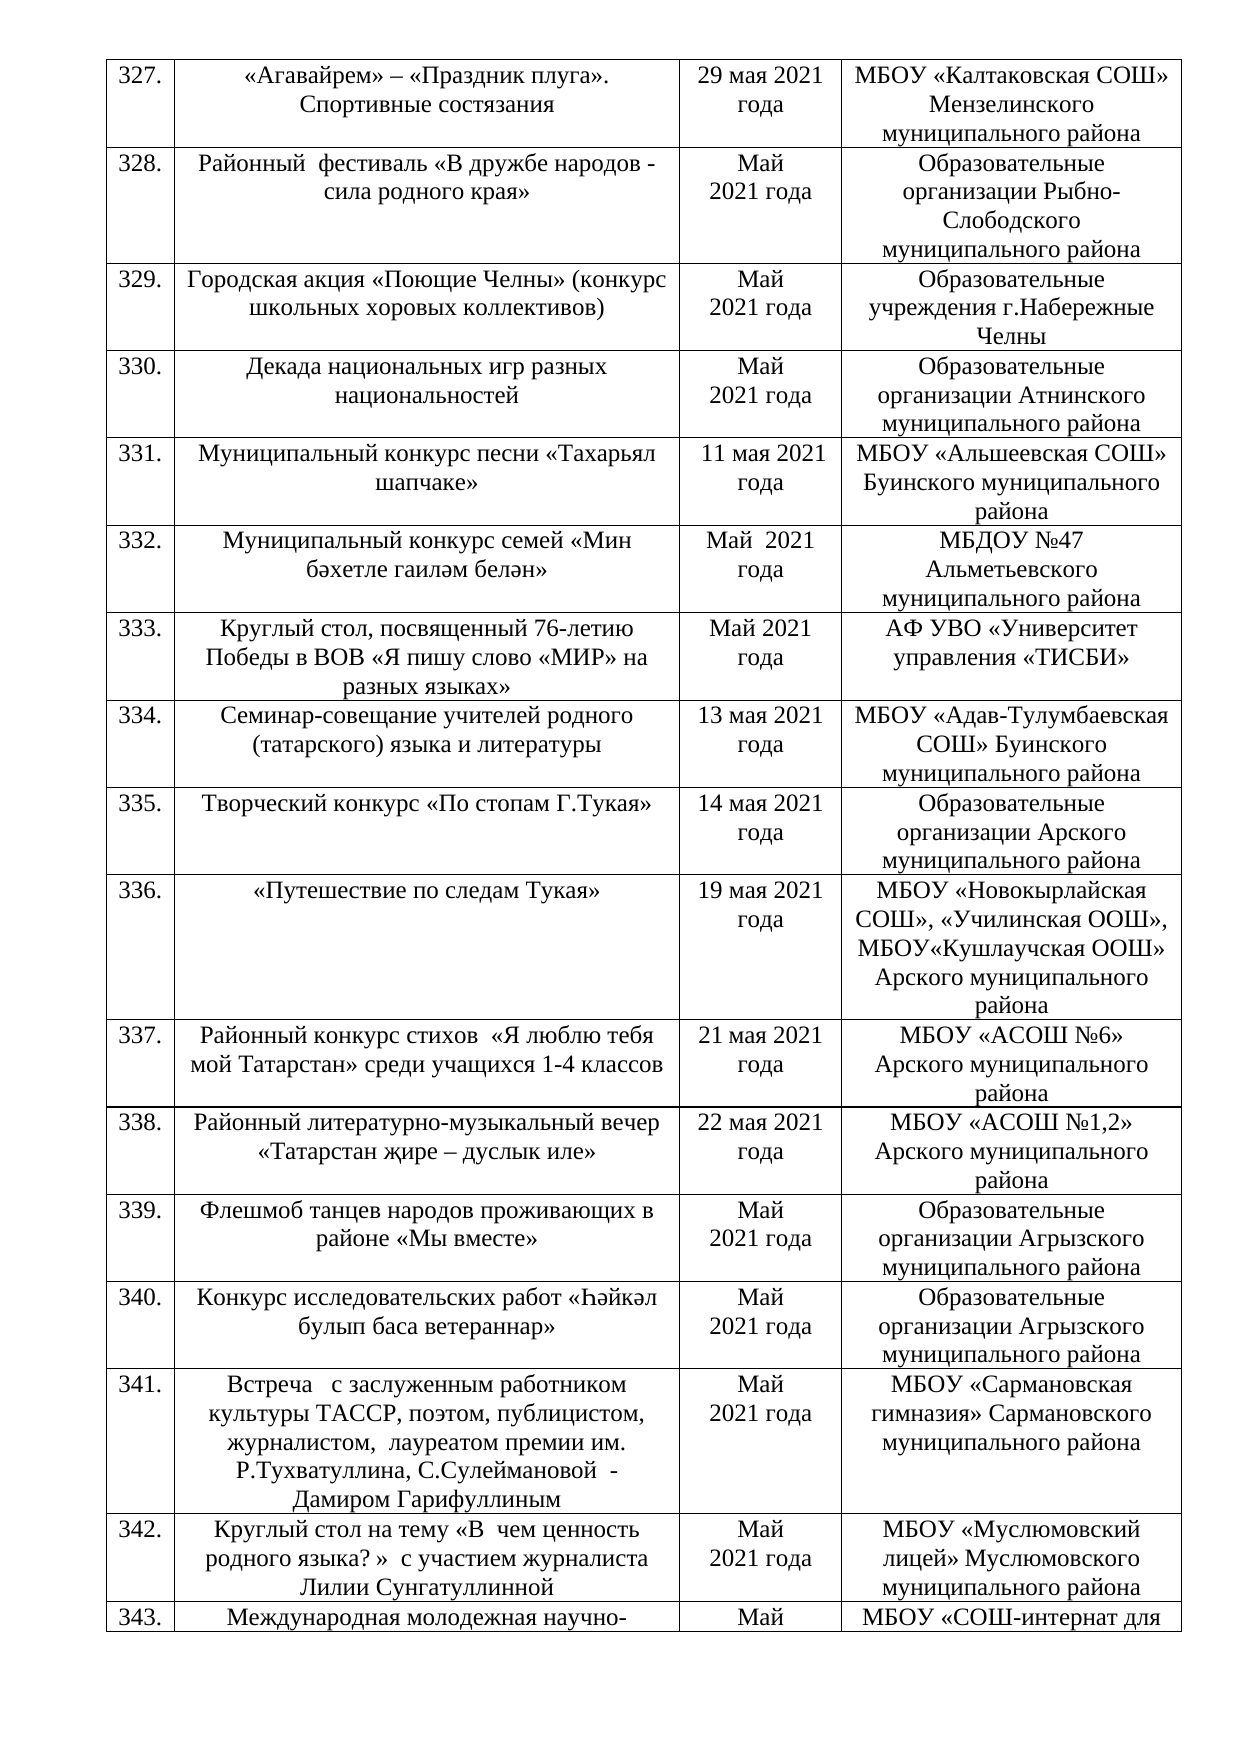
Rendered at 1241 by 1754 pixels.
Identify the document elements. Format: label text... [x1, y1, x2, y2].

table_cell Флешмоб танцев народов проживающих в районе «Мы вместе» [175, 1195, 679, 1281]
table_cell МБОУ «Муслюмовский лицей» Муслюмовского муниципального района [842, 1514, 1181, 1601]
table_cell Образовательные организации Агрызского муниципального района [842, 1195, 1181, 1281]
table_cell Районный литературно-музыкальный вечер «Татарстан җире – дуслык иле» [175, 1108, 679, 1194]
table_cell МБОУ «Сармановская гимназия» Сармановского муниципального района [842, 1369, 1181, 1513]
table_cell 19 мая 2021 года [680, 875, 841, 1019]
table_cell Май 2021 года [680, 264, 841, 350]
table_cell 13 мая 2021 года [680, 701, 841, 787]
table_cell 14 мая 2021 года [680, 788, 841, 874]
table_cell Образовательные учреждения г.Набережные Челны [842, 264, 1181, 350]
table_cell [842, 1602, 1181, 1631]
table_cell [107, 264, 174, 350]
table_cell Май 2021 года [680, 613, 841, 699]
table_cell Муниципальный конкурс семей «Мин бәхетле гаиләм белән» [175, 526, 679, 612]
table_cell Муниципальный конкурс песни «Тахарьял шапчаке» [175, 438, 679, 524]
table_cell 21 мая 2021 года [680, 1020, 841, 1106]
table_cell [107, 1020, 174, 1106]
table_cell Май 2021 года [680, 1514, 841, 1601]
table_cell Май 2021 года [680, 526, 841, 612]
table_cell МБОУ «АСОШ №1,2» Арского муниципального района [842, 1108, 1181, 1194]
table_cell «Агавайрем» – «Праздник плуга». Спортивные состязания [175, 60, 679, 147]
table_cell Городская акция «Поющие Челны» (конкурс школьных хоровых коллективов) [175, 264, 679, 350]
table_cell Семинар-совещание учителей родного (татарского) языка и литературы [175, 701, 679, 787]
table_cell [175, 1602, 679, 1631]
table_cell [107, 875, 174, 1019]
table_cell МБОУ «Адав-Тулумбаевская СОШ» Буинского муниципального района [842, 701, 1181, 787]
table_cell МБОУ «Новокырлайская СОШ», «Училинская ООШ», МБОУ«Кушлаучская ООШ» Арского муниципального района [842, 875, 1181, 1019]
table_cell [107, 148, 174, 263]
table_cell Районный конкурс стихов «Я люблю тебя мой Татарстан» среди учащихся 1-4 классов [175, 1020, 679, 1106]
table_cell [107, 351, 174, 437]
table_cell 11 мая 2021 года [680, 438, 841, 524]
table_cell Май 2021 года [680, 351, 841, 437]
table_cell МБОУ «Калтаковская СОШ» Мензелинского муниципального района [842, 60, 1181, 147]
table_cell [107, 1514, 174, 1601]
table_cell Май 2021 года [680, 1602, 841, 1631]
table_cell 29 мая 2021 года [680, 60, 841, 147]
table_cell 22 мая 2021 года [680, 1108, 841, 1194]
table_cell МБОУ «Альшеевская СОШ» Буинского муниципального района [842, 438, 1181, 524]
table_cell Образовательные организации Рыбно-Слободского муниципального района [842, 148, 1181, 263]
table_cell АФ УВО «Университет управления «ТИСБИ» [842, 613, 1181, 699]
table_cell [107, 526, 174, 612]
table_cell Круглый стол на тему «В чем ценность родного языка? » с участием журналиста Лилии Сунгатуллинной [175, 1514, 679, 1601]
table_cell [107, 1108, 174, 1194]
table_cell Конкурс исследовательских работ «Һәйкәл булып баса ветераннар» [175, 1282, 679, 1368]
table_cell [107, 1602, 174, 1631]
table_cell [107, 701, 174, 787]
table_cell Образовательные организации Атнинского муниципального района [842, 351, 1181, 437]
table_cell [107, 788, 174, 874]
table_cell Встреча с заслуженным работником культуры ТАССР, поэтом, публицистом, журналистом, лауреатом премии им. Р.Тухватуллина, С.Сулеймановой - Дамиром Гарифуллиным [175, 1369, 679, 1513]
table_cell [107, 613, 174, 699]
table_cell [107, 1282, 174, 1368]
table_cell Декада национальных игр разных национальностей [175, 351, 679, 437]
table_cell Круглый стол, посвященный 76-летию Победы в ВОВ «Я пишу слово «МИР» на разных языках» [175, 613, 679, 699]
table_cell Образовательные организации Агрызского муниципального района [842, 1282, 1181, 1368]
table_cell «Путешествие по следам Тукая» [175, 875, 679, 1019]
table_cell Май 2021 года [680, 1369, 841, 1513]
table_cell Май 2021 года [680, 148, 841, 263]
table_cell Май 2021 года [680, 1195, 841, 1281]
table_cell Районный фестиваль «В дружбе народов - сила родного края» [175, 148, 679, 263]
table_cell [107, 1369, 174, 1513]
table_cell Творческий конкурс «По стопам Г.Тукая» [175, 788, 679, 874]
table_cell МБОУ «АСОШ №6» Арского муниципального района [842, 1020, 1181, 1106]
table_cell [107, 438, 174, 524]
table_cell МБДОУ №47 Альметьевского муниципального района [842, 526, 1181, 612]
table_cell Май 2021 года [680, 1282, 841, 1368]
table_cell [107, 60, 174, 147]
table_cell Образовательные организации Арского муниципального района [842, 788, 1181, 874]
table_cell [107, 1195, 174, 1281]
